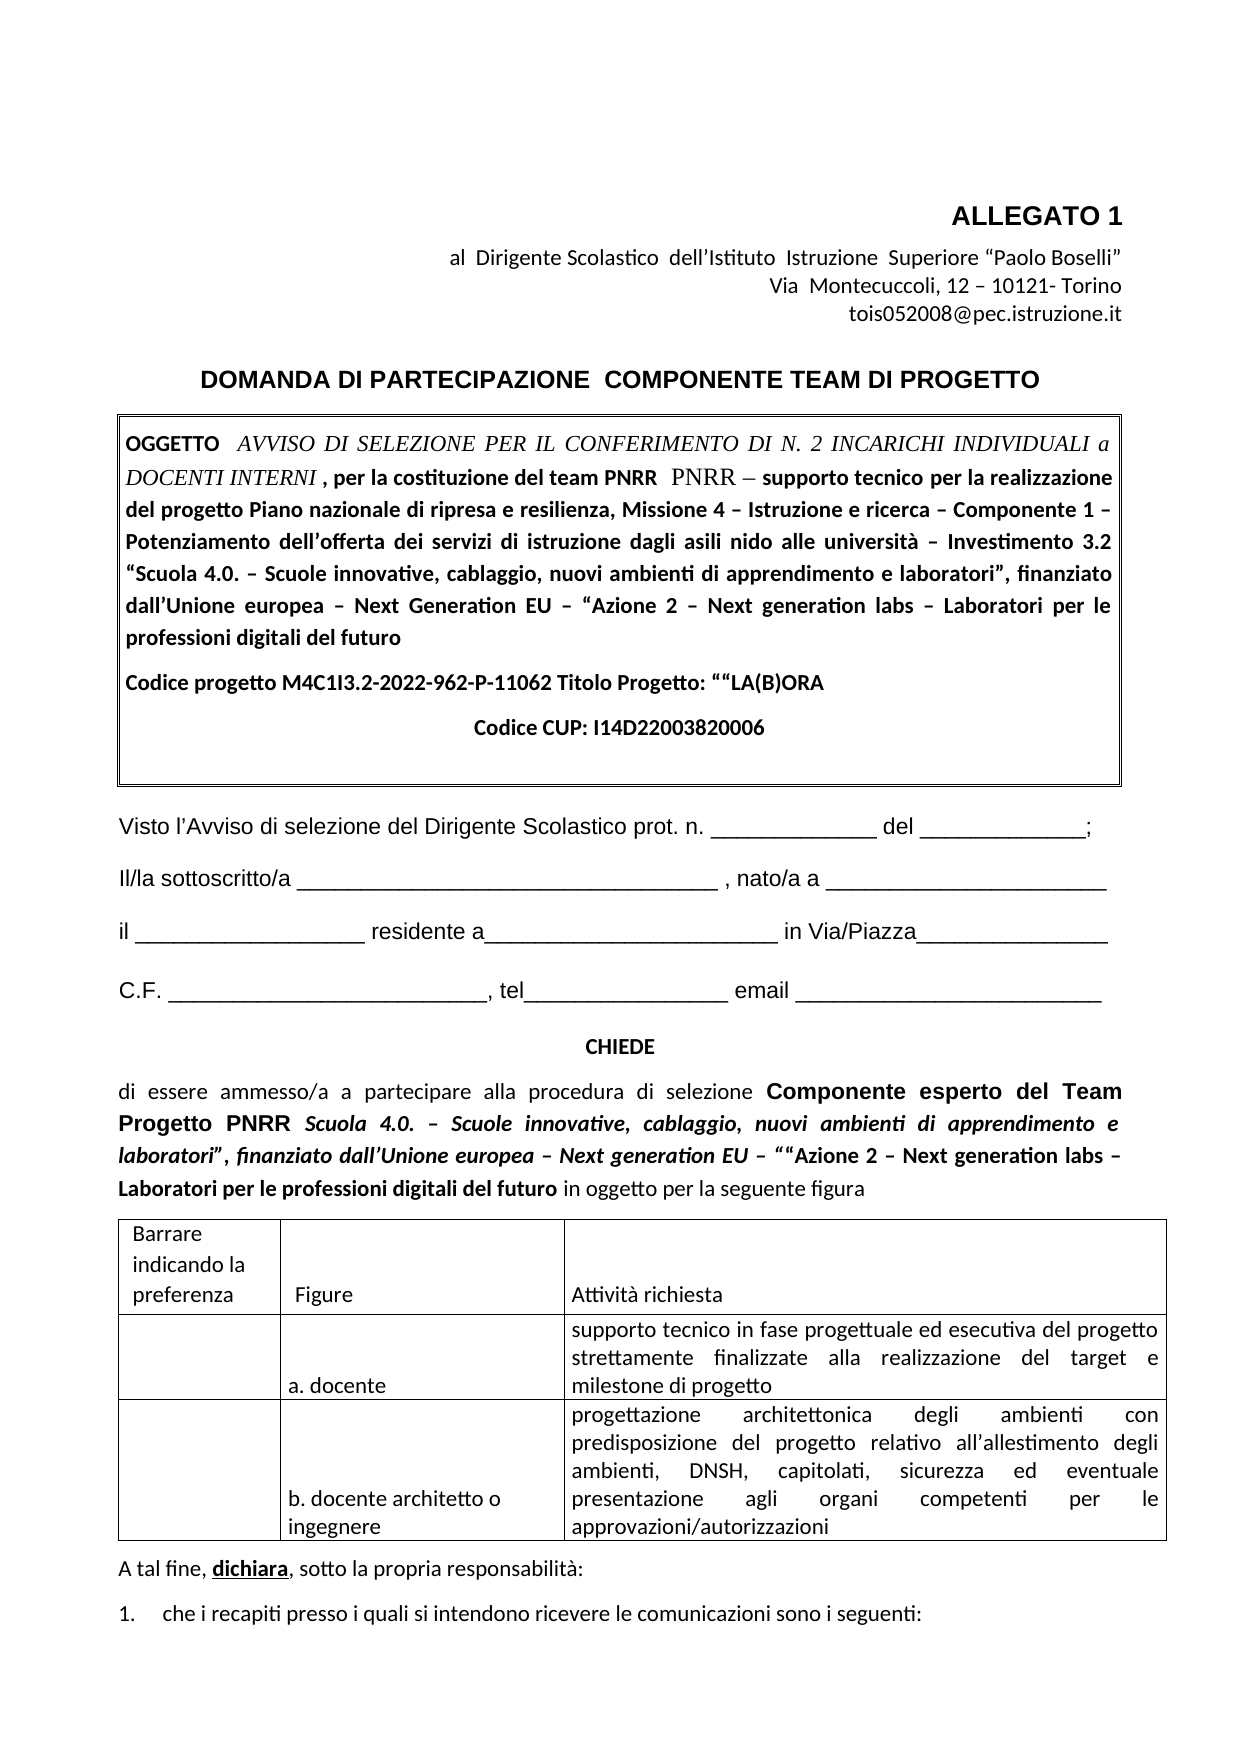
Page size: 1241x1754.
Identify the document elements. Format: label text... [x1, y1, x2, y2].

table_header Attività richiesta [565, 1220, 1166, 1314]
table_header OGGETTO AVVISO DI SELEZIONE PER IL CONFERIMENTO DI N. 2 INCARICHI INDIVIDUALI a DOCENTI INTERNI , per la costituzione del team PNRR PNRR – supporto tecnico per la realizzazione del progetto Piano nazionale di ripresa e resilienza, Missione 4 – Istruzione e ricerca – Componente 1 – Potenziamento dell’offerta dei servizi di istruzione dagli asili nido alle università – Investimento 3.2 “Scuola 4.0. – Scuole innovative, cablaggio, nuovi ambienti di apprendimento e laboratori”, finanziato dall’Unione europea – Next Generation EU – “Azione 2 – Next generation labs – Laboratori per le professioni digitali del futuro Codice progetto M4C1I3.2-2022-962-P-11062 Titolo Progetto: ““LA(B)ORA Codice CUP: I14D22003820006 [120, 417, 1119, 784]
table_cell supporto tecnico in fase progettuale ed esecutiva del progetto strettamente finalizzate alla realizzazione del target e milestone di progetto [565, 1315, 1166, 1399]
text tois052008@pec.istruzione.it [591, 299, 1122, 327]
table_cell [119, 1400, 280, 1540]
text ALLEGATO 1 [118, 200, 1123, 232]
text A tal fine, dichiara, sotto la propria responsabilità: [118, 1554, 1122, 1582]
table_header Figure [281, 1220, 564, 1314]
text DOMANDA DI PARTECIPAZIONE COMPONENTE TEAM DI PROGETTO [118, 365, 1123, 394]
text Visto l’Avviso di selezione del Dirigente Scolastico prot. n. _____________ del _____________; [119, 813, 1122, 839]
text il __________________ residente a_______________________ in Via/Piazza_______________ [119, 918, 1122, 944]
text di essere ammesso/a a partecipare alla procedura di selezione Componente esperto del Team Progetto PNRR Scuola 4.0. – Scuole innovative, cablaggio, nuovi ambienti di apprendimento e laboratori”, finanziato dall’Unione europea – Next generation EU – ““Azione 2 – Next generation labs – Laboratori per le professioni digitali del futuro in oggetto per la seguente figura [118, 1077, 1122, 1202]
table_cell a. docente [281, 1315, 564, 1399]
table_cell [119, 1315, 280, 1399]
text CHIEDE [118, 1032, 1122, 1061]
list che i recapiti presso i quali si intendono ricevere le comunicazioni sono i seguenti: [118, 1599, 1122, 1627]
text Via Montecuccoli, 12 – 10121- Torino [591, 271, 1122, 299]
text C.F. _________________________, tel________________ email ________________________ [119, 977, 1122, 1003]
table_header Barrare indicando la preferenza [119, 1220, 280, 1314]
text Il/la sottoscritto/a _________________________________ , nato/a a ______________________ [119, 865, 1122, 892]
text al Dirigente Scolastico dell’Istituto Istruzione Superiore “Paolo Boselli” [118, 243, 1122, 271]
table_cell b. docente architetto o ingegnere [281, 1400, 564, 1540]
table_cell progettazione architettonica degli ambienti con predisposizione del progetto relativo all’allestimento degli ambienti, DNSH, capitolati, sicurezza ed eventuale presentazione agli organi competenti per le approvazioni/autorizzazioni [565, 1400, 1166, 1540]
